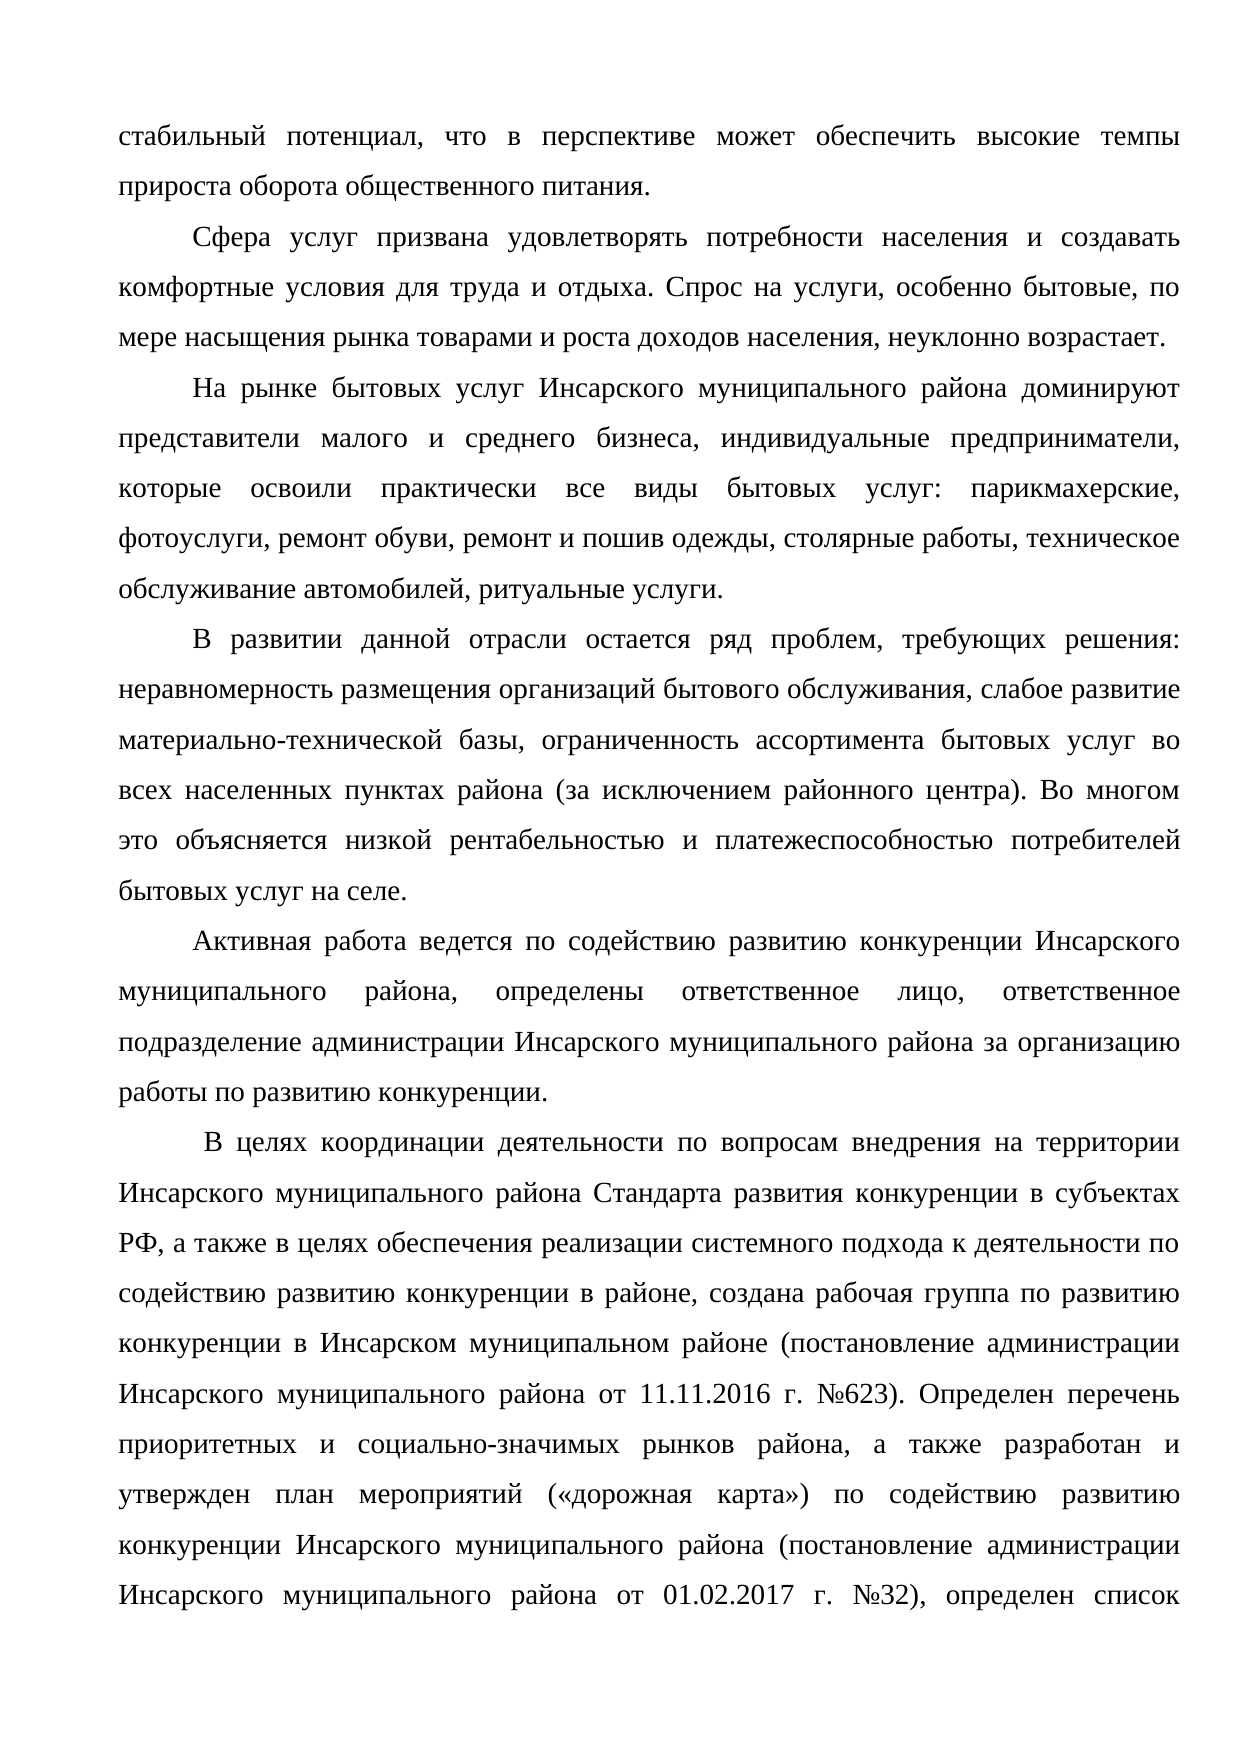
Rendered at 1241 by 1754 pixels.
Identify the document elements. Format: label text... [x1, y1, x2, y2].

text В развитии данной отрасли остается ряд проблем, требующих решения: неравномерность размещения организаций бытового обслуживания, слабое развитие материально-технической базы, ограниченность ассортимента бытовых услуг во всех населенных пунктах района (за исключением районного центра). Во многом это объясняется низкой рентабельностью и платежеспособностью потребителей бытовых услуг на селе. [118, 621, 1181, 906]
text На рынке бытовых услуг Инсарского муниципального района доминируют представители малого и среднего бизнеса, индивидуальные предприниматели, которые освоили практически все виды бытовых услуг: парикмахерские, фотоуслуги, ремонт обуви, ремонт и пошив одежды, столярные работы, техническое обслуживание автомобилей, ритуальные услуги. [118, 370, 1181, 604]
text Активная работа ведется по содействию развитию конкуренции Инсарского муниципального района, определены ответственное лицо, ответственное подразделение администрации Инсарского муниципального района за организацию работы по развитию конкуренции. [118, 923, 1181, 1108]
text Сфера услуг призвана удовлетворять потребности населения и создавать комфортные условия для труда и отдыха. Спрос на услуги, особенно бытовые, по мере насыщения рынка товарами и роста доходов населения, неуклонно возрастает. [118, 219, 1181, 353]
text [118, 118, 1181, 202]
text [118, 1124, 1181, 1611]
